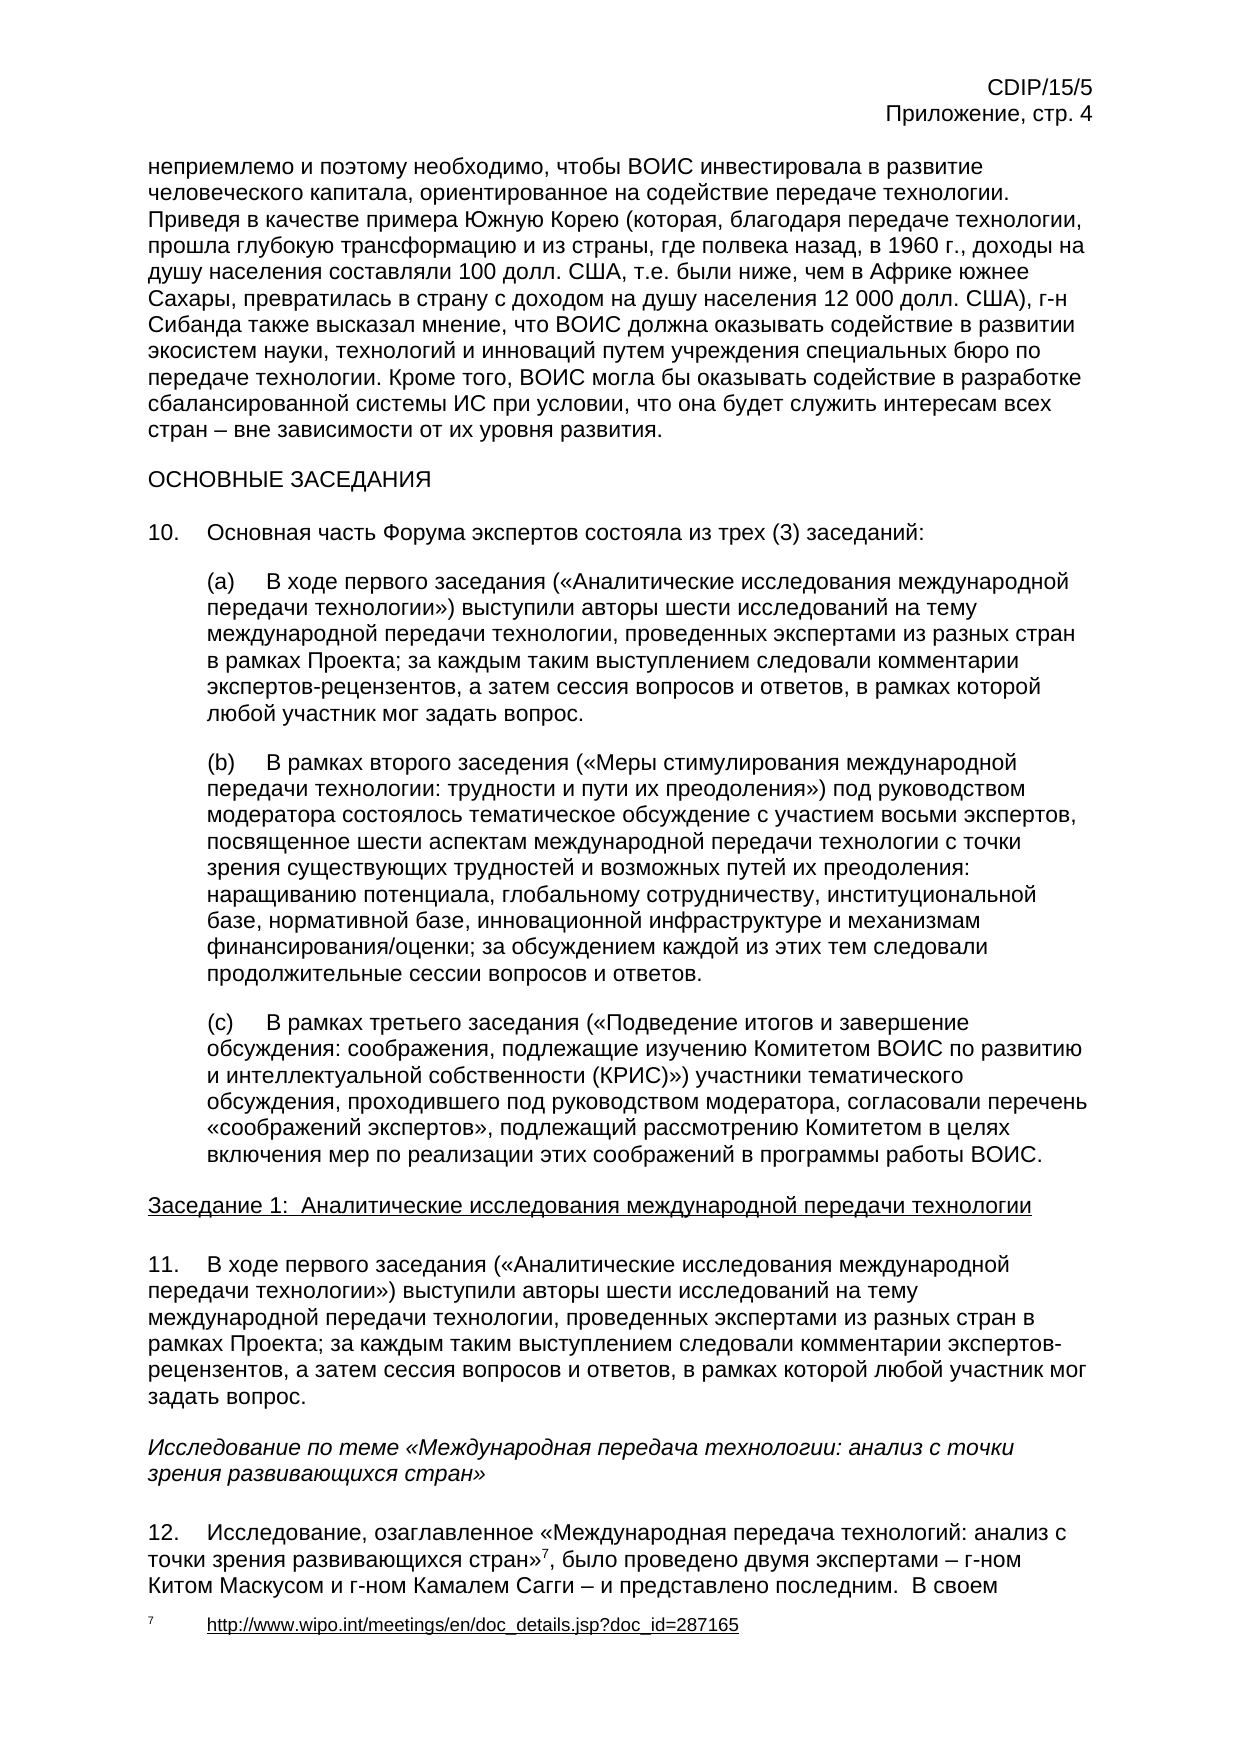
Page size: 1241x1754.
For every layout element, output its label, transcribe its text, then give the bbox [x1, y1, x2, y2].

list (c) В рамках третьего заседания («Подведение итогов и завершение обсуждения: соображения, подлежащие изучению Комитетом ВОИС по развитию и интеллектуальной собственности (КРИС)») участники тематического обсуждения, проходившего под руководством модератора, согласовали перечень «соображений экспертов», подлежащий рассмотрению Комитетом в целях включения мер по реализации этих соображений в программы работы ВОИС. [207, 1009, 1093, 1167]
text В ходе первого заседания («Аналитические исследования международной передачи технологии») выступили авторы шести исследований на тему международной передачи технологии, проведенных экспертами из разных стран в рамках Проекта; за каждым таким выступлением следовали комментарии экспертов-рецензентов, а затем сессия вопросов и ответов, в рамках которой любой участник мог задать вопрос. [148, 1251, 1093, 1409]
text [148, 153, 1093, 443]
subtitle Заседание 1: Аналитические исследования международной передачи технологии [148, 1192, 1093, 1218]
list (a) В ходе первого заседания («Аналитические исследования международной передачи технологии») выступили авторы шести исследований на тему международной передачи технологии, проведенных экспертами из разных стран в рамках Проекта; за каждым таким выступлением следовали комментарии экспертов-рецензентов, а затем сессия вопросов и ответов, в рамках которой любой участник мог задать вопрос. [207, 568, 1093, 726]
subtitle ОСНОВНЫЕ ЗАСЕДАНИЯ [148, 466, 1093, 492]
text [148, 1519, 1093, 1598]
text Основная часть Форума экспертов состояла из трех (3) заседаний: [148, 518, 1093, 545]
list (b) В рамках второго заседения («Меры стимулирования международной передачи технологии: трудности и пути их преодоления») под руководством модератора состоялось тематическое обсуждение с участием восьми экспертов, посвященное шести аспектам международной передачи технологии с точки зрения существующих трудностей и возможных путей их преодоления: наращиванию потенциала, глобальному сотрудничеству, институциональной базе, нормативной базе, инновационной инфраструктуре и механизмам финансирования/оценки; за обсуждением каждой из этих тем следовали продолжительные сессии вопросов и ответов. [207, 749, 1093, 986]
text Исследование по теме «Международная передача технологии: анализ с точки зрения развивающихся стран» [148, 1434, 1093, 1487]
